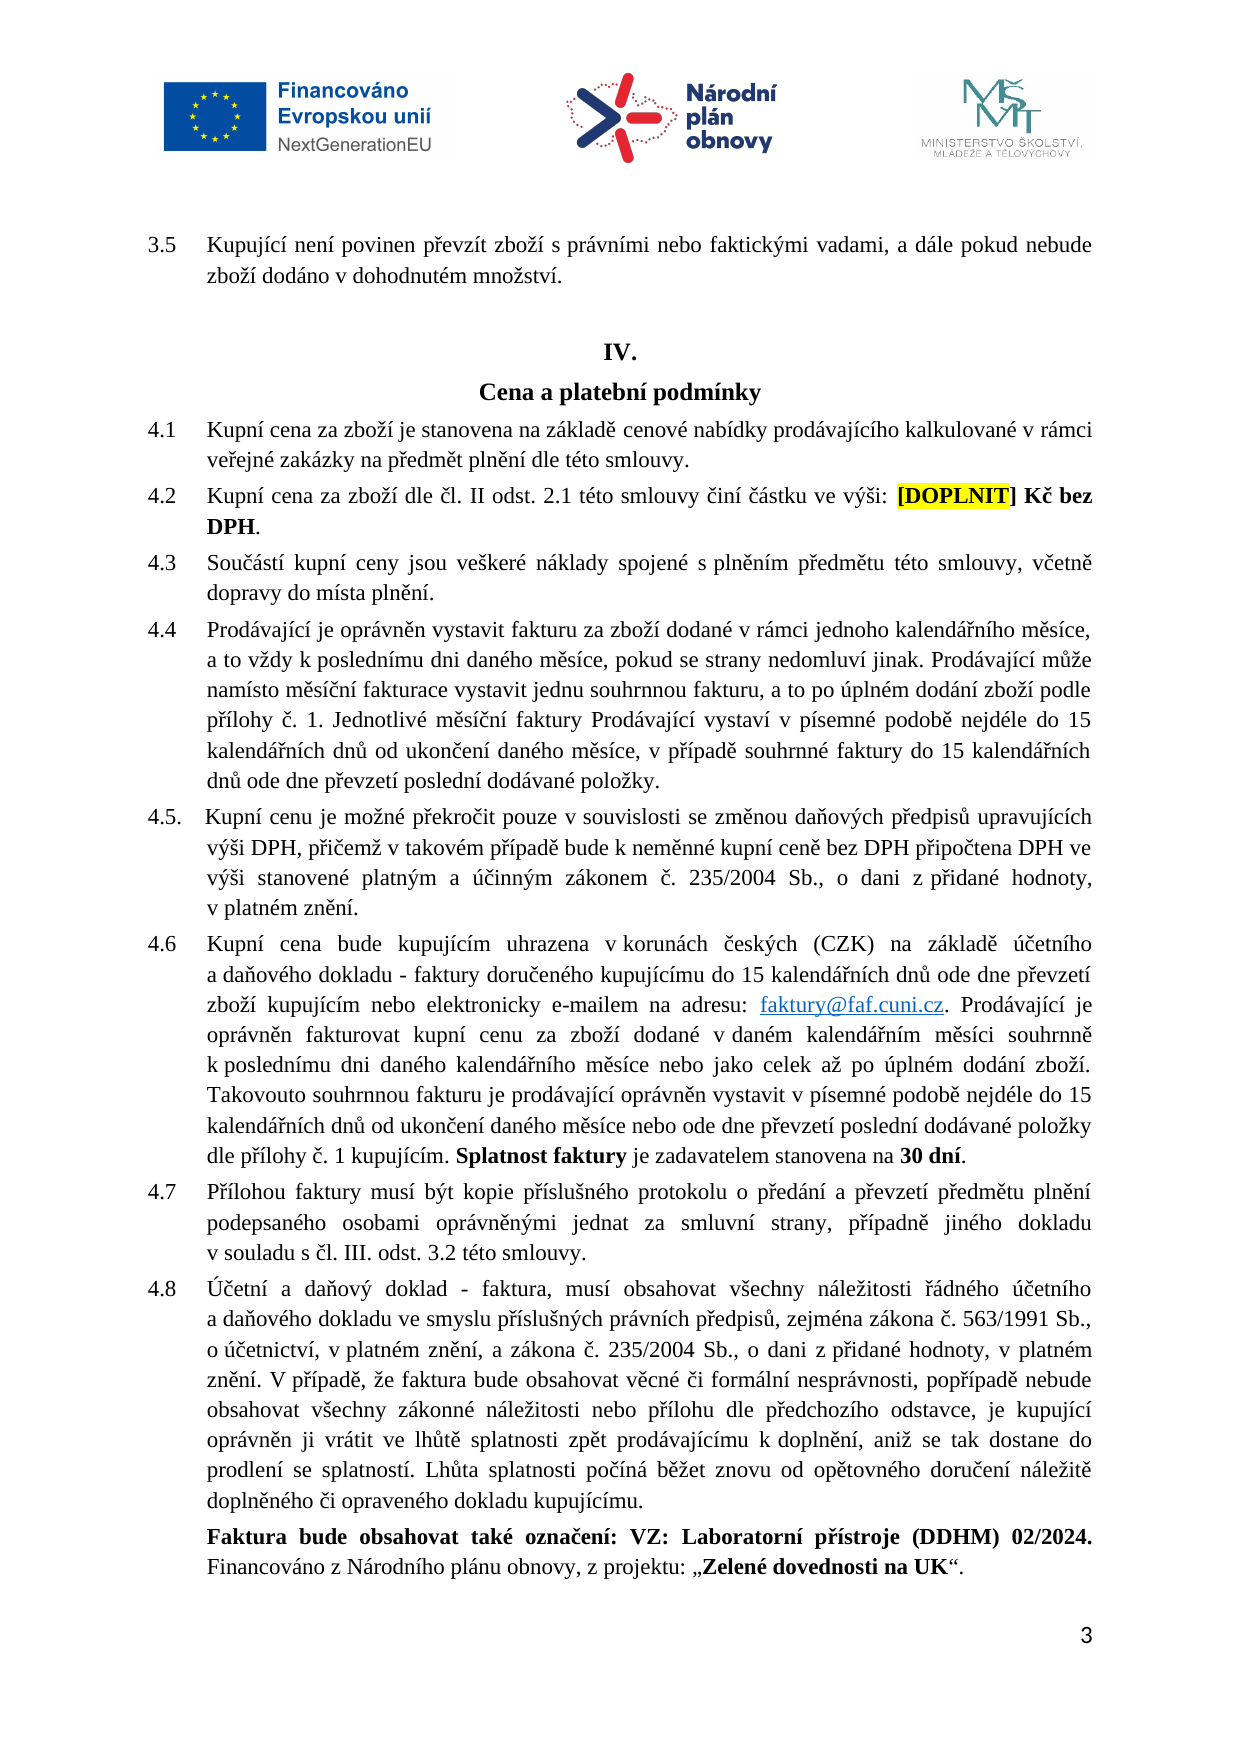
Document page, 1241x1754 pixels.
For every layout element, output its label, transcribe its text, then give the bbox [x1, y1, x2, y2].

picture [913, 73, 1090, 163]
text Faktura bude obsahovat také označení: VZ: Laboratorní přístroje (DDHM) 02/2024. Financováno z Národního plánu obnovy, z projektu: „Zelené dovednosti na UK“. [207, 1523, 1093, 1580]
text 4.2 Kupní cena za zboží dle čl. II odst. 2.1 této smlouvy činí částku ve výši: [DOPLNIT] Kč bez DPH. [148, 483, 1093, 539]
text 4.3 Součástí kupní ceny jsou veškeré náklady spojené s plněním předmětu této smlouvy, včetně dopravy do místa plnění. [148, 549, 1093, 606]
title Cena a platební podmínky [148, 377, 1093, 405]
text 4.8 Účetní a daňový doklad - faktura, musí obsahovat všechny náležitosti řádného účetního a daňového dokladu ve smyslu příslušných právních předpisů, zejména zákona č. 563/1991 Sb., o účetnictví, v platném znění, a zákona č. 235/2004 Sb., o dani z přidané hodnoty, v platném znění. V případě, že faktura bude obsahovat věcné či formální nesprávnosti, popřípadě nebude obsahovat všechny zákonné náležitosti nebo přílohu dle předchozího odstavce, je kupující oprávněn ji vrátit ve lhůtě splatnosti zpět prodávajícímu k doplnění, aniž se tak dostane do prodlení se splatností. Lhůta splatnosti počíná běžet znovu od opětovného doručení náležitě doplněného či opraveného dokladu kupujícímu. [148, 1275, 1093, 1513]
picture [157, 72, 451, 160]
text 3.5 Kupující není povinen převzít zboží s právními nebo faktickými vadami, a dále pokud nebude zboží dodáno v dohodnutém množství. [148, 231, 1093, 288]
text 4.4 Prodávající je oprávněn vystavit fakturu za zboží dodané v rámci jednoho kalendářního měsíce, a to vždy k poslednímu dni daného měsíce, pokud se strany nedomluví jinak. Prodávající může namísto měsíční fakturace vystavit jednu souhrnnou fakturu, a to po úplném dodání zboží podle přílohy č. 1. Jednotlivé měsíční faktury Prodávající vystaví v písemné podobě nejdéle do 15 kalendářních dnů od ukončení daného měsíce, v případě souhrnné faktury do 15 kalendářních dnů ode dne převzetí poslední dodávané položky. [148, 616, 1093, 793]
picture [566, 73, 778, 163]
text 4.1 Kupní cena za zboží je stanovena na základě cenové nabídky prodávajícího kalkulované v rámci veřejné zakázky na předmět plnění dle této smlouvy. [148, 416, 1093, 472]
text 4.5. Kupní cenu je možné překročit pouze v souvislosti se změnou daňových předpisů upravujících výši DPH, přičemž v takovém případě bude k neměnné kupní ceně bez DPH připočtena DPH ve výši stanovené platným a účinným zákonem č. 235/2004 Sb., o dani z přidané hodnoty, v platném znění. [148, 803, 1093, 920]
text 4.6 Kupní cena bude kupujícím uhrazena v korunách českých (CZK) na základě účetního a daňového dokladu - faktury doručeného kupujícímu do 15 kalendářních dnů ode dne převzetí zboží kupujícím nebo elektronicky e-mailem na adresu: faktury@faf.cuni.cz. Prodávající je oprávněn fakturovat kupní cenu za zboží dodané v daném kalendářním měsíci souhrnně k poslednímu dni daného kalendářního měsíce nebo jako celek až po úplném dodání zboží. Takovouto souhrnnou fakturu je prodávající oprávněn vystavit v písemné podobě nejdéle do 15 kalendářních dnů od ukončení daného měsíce nebo ode dne převzetí poslední dodávané položky dle přílohy č. 1 kupujícím. Splatnost faktury je zadavatelem stanovena na 30 dní. [148, 931, 1093, 1168]
title IV. [148, 337, 1093, 366]
text 4.7 Přílohou faktury musí být kopie příslušného protokolu o předání a převzetí předmětu plnění podepsaného osobami oprávněnými jednat za smluvní strany, případně jiného dokladu v souladu s čl. III. odst. 3.2 této smlouvy. [148, 1178, 1093, 1265]
